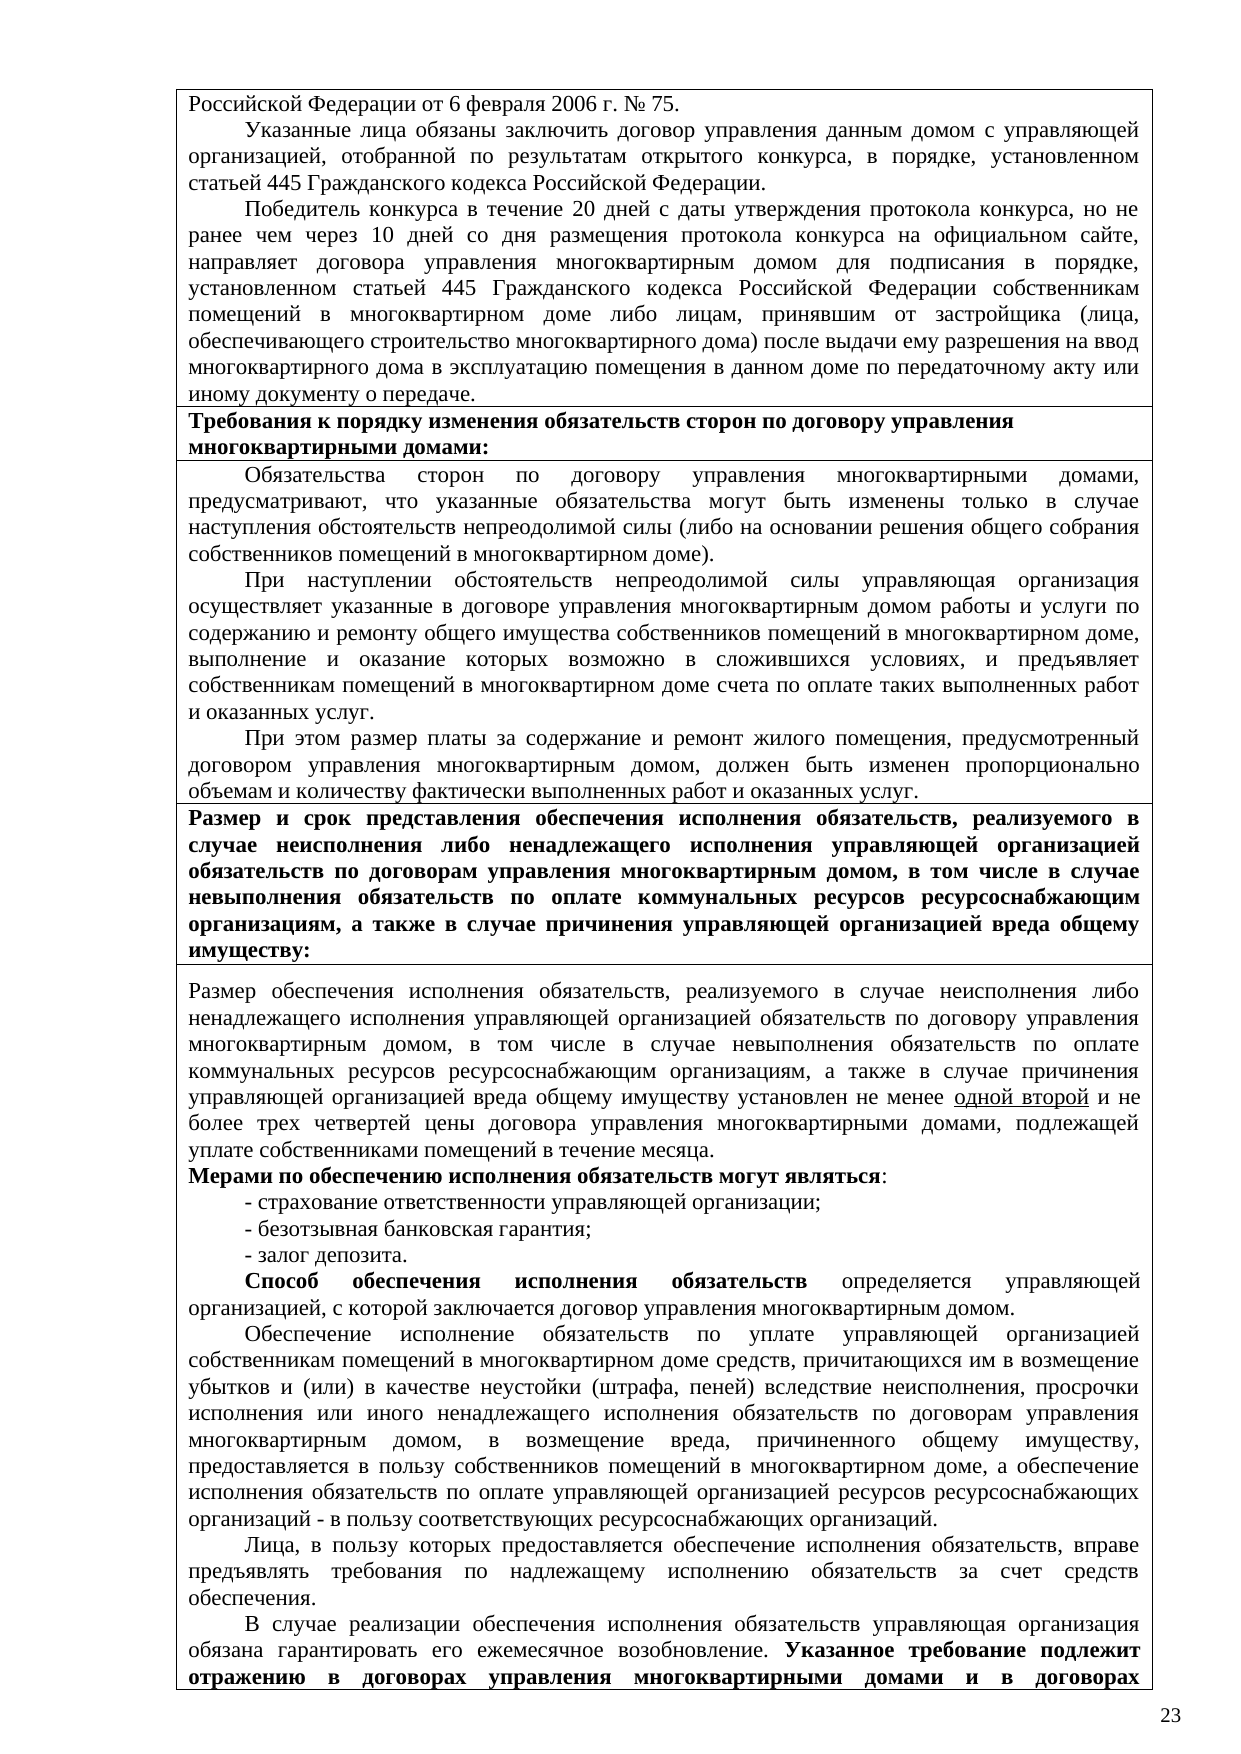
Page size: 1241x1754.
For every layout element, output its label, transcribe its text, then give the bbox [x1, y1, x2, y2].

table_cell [177, 1531, 1152, 1689]
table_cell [177, 90, 1152, 116]
table_cell Обязательства сторон по договору управления многоквартирными домами, предусматривают, что указанные обязательства могут быть изменены только в случае наступления обстоятельств непреодолимой силы (либо на основании решения общего собрания собственников помещений в многоквартирном доме). При наступлении обстоятельств непреодолимой силы управляющая организация осуществляет указанные в договоре управления многоквартирным домом работы и услуги по содержанию и ремонту общего имущества собственников помещений в многоквартирном доме, выполнение и оказание которых возможно в сложившихся условиях, и предъявляет собственникам помещений в многоквартирном доме счета по оплате таких выполненных работ и оказанных услуг. При этом размер платы за содержание и ремонт жилого помещения, предусмотренный договором управления многоквартирным домом, должен быть изменен пропорционально объемам и количеству фактически выполненных работ и оказанных услуг. [177, 461, 1152, 803]
table_cell Требования к порядку изменения обязательств сторон по договору управления многоквартирными домами: [177, 407, 1152, 460]
table_cell Размер обеспечения исполнения обязательств, реализуемого в случае неисполнения либо ненадлежащего исполнения управляющей организацией обязательств по договору управления многоквартирным домом, в том числе в случае невыполнения обязательств по оплате коммунальных ресурсов ресурсоснабжающим организациям, а также в случае причинения управляющей организацией вреда общему имуществу установлен не менее одной второй и не более трех четвертей цены договора управления многоквартирными домами, подлежащей уплате собственниками помещений в течение месяца. Мерами по обеспечению исполнения обязательств могут являться: - страхование ответственности управляющей организации; - безотзывная банковская гарантия; - залог депозита. Способ обеспечения исполнения обязательств определяется управляющей организацией, с которой заключается договор управления многоквартирным домом. Обеспечение исполнение обязательств по уплате управляющей организацией собственникам помещений в многоквартирном доме средств, причитающихся им в возмещение убытков и (или) в качестве неустойки (штрафа, пеней) вследствие неисполнения, просрочки исполнения или иного ненадлежащего исполнения обязательств по договорам управления многоквартирным домом, в возмещение вреда, причиненного общему имуществу, предоставляется в пользу собственников помещений в многоквартирном доме, а обеспечение исполнения обязательств по оплате управляющей организацией ресурсов ресурсоснабжающих организаций - в пользу соответствующих ресурсоснабжающих организаций. [177, 965, 1152, 1531]
table_cell Указанные лица обязаны заключить договор управления данным домом с управляющей организацией, отобранной по результатам открытого конкурса, в порядке, установленном статьей 445 Гражданского кодекса Российской Федерации. Победитель конкурса в течение 20 дней с даты утверждения протокола конкурса, но не ранее чем через 10 дней со дня размещения протокола конкурса на официальном сайте, направляет договора управления многоквартирным домом для подписания в порядке, установленном статьей 445 Гражданского кодекса Российской Федерации собственникам помещений в многоквартирном доме либо лицам, принявшим от застройщика (лица, обеспечивающего строительство многоквартирного дома) после выдачи ему разрешения на ввод многоквартирного дома в эксплуатацию помещения в данном доме по передаточному акту или иному документу о передаче. [177, 116, 1152, 406]
table_cell Размер и срок представления обеспечения исполнения обязательств, реализуемого в случае неисполнения либо ненадлежащего исполнения управляющей организацией обязательств по договорам управления многоквартирным домом, в том числе в случае невыполнения обязательств по оплате коммунальных ресурсов ресурсоснабжающим организациям, а также в случае причинения управляющей организацией вреда общему имуществу: [177, 804, 1152, 964]
